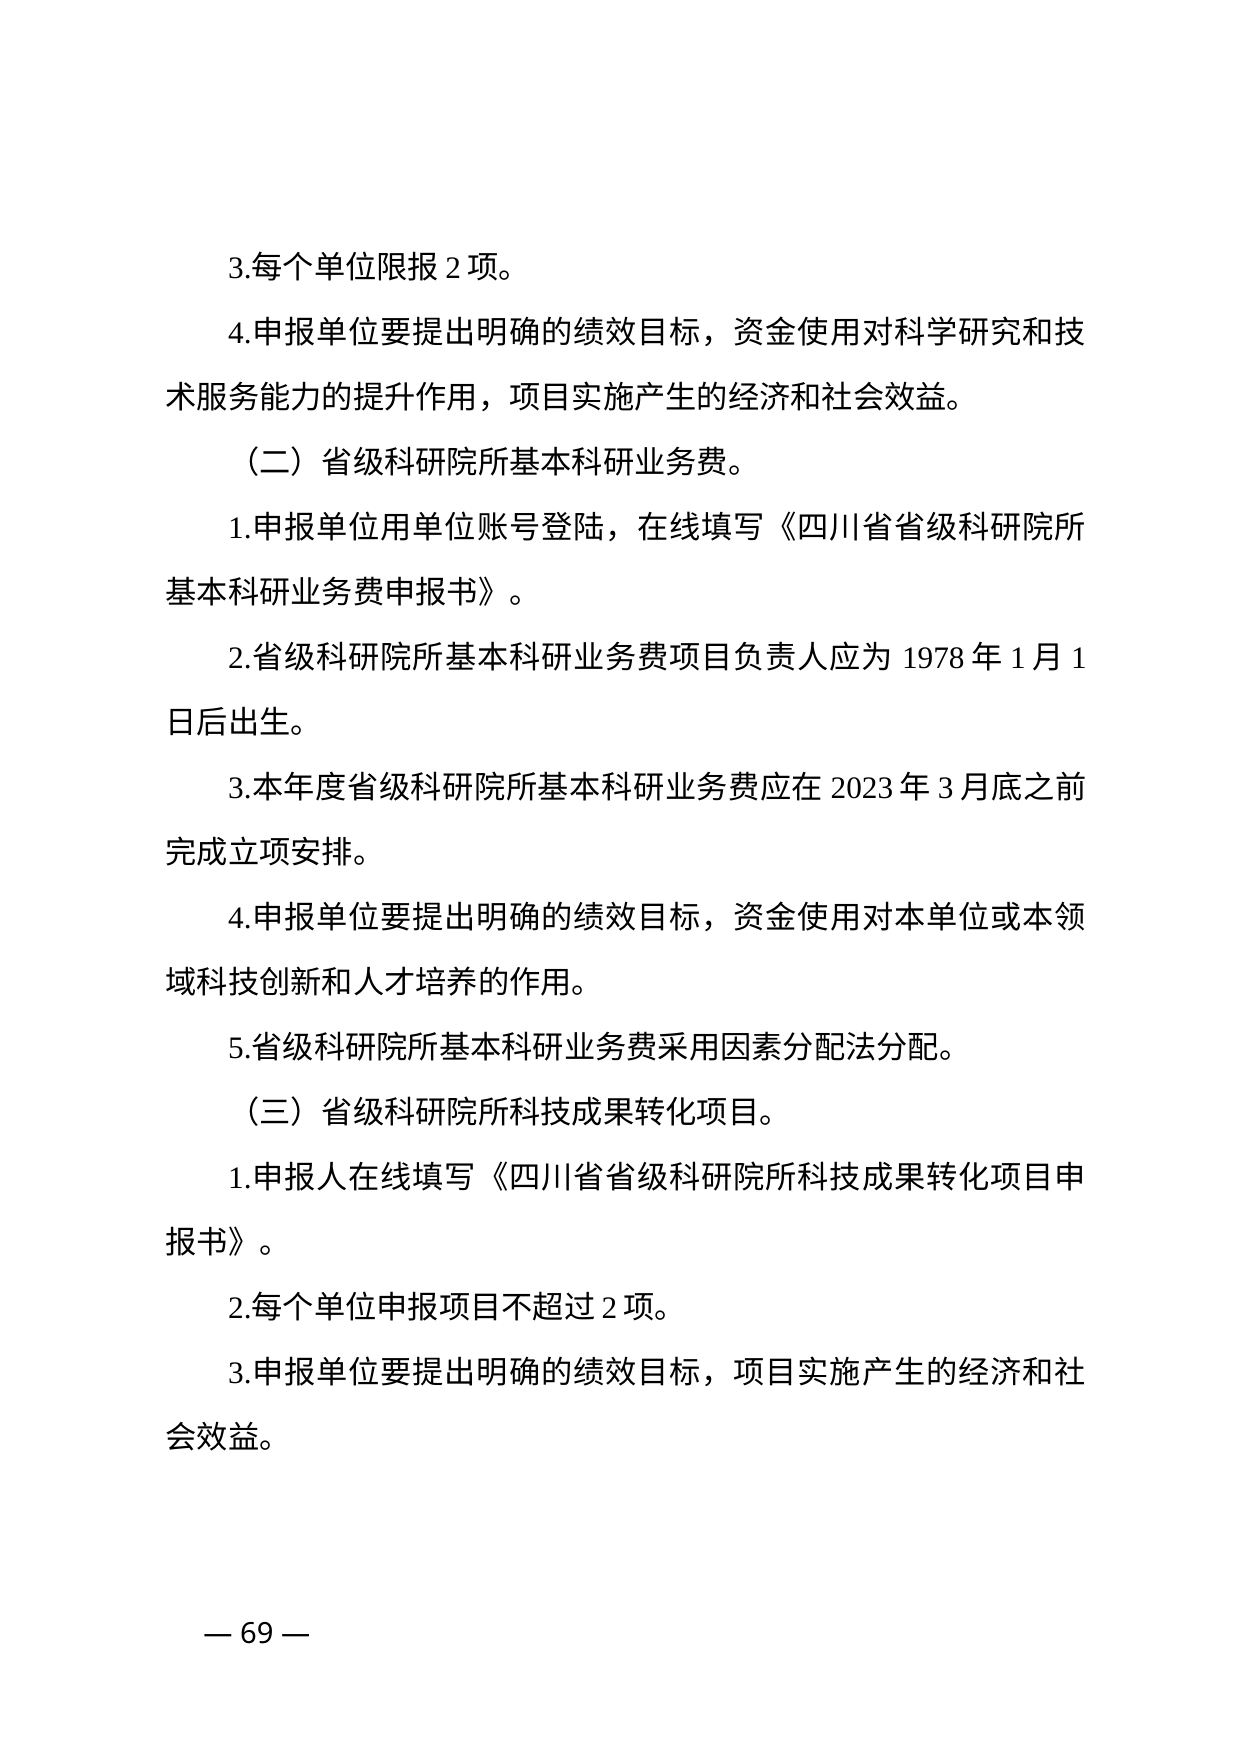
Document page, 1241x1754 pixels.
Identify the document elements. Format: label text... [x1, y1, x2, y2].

text 4.申报单位要提出明确的绩效目标，资金使用对科学研究和技术服务能力的提升作用，项目实施产生的经济和社会效益。 [165, 298, 1087, 428]
text 4.申报单位要提出明确的绩效目标，资金使用对本单位或本领域科技创新和人才培养的作用。 [165, 883, 1087, 1013]
text 1.申报人在线填写《四川省省级科研院所科技成果转化项目申报书》。 [165, 1143, 1087, 1273]
text 5.省级科研院所基本科研业务费采用因素分配法分配。 [165, 1013, 1087, 1078]
text 1.申报单位用单位账号登陆，在线填写《四川省省级科研院所基本科研业务费申报书》。 [165, 493, 1087, 623]
text 3.每个单位限报2项。 [165, 233, 1087, 298]
text 3.本年度省级科研院所基本科研业务费应在2023年3月底之前完成立项安排。 [165, 753, 1087, 883]
text 2.每个单位申报项目不超过2项。 [165, 1273, 1087, 1338]
text 2.省级科研院所基本科研业务费项目负责人应为1978年1月1日后出生。 [165, 623, 1087, 753]
text 3.申报单位要提出明确的绩效目标，项目实施产生的经济和社会效益。 [165, 1338, 1087, 1468]
text （二）省级科研院所基本科研业务费。 [165, 428, 1087, 493]
text （三）省级科研院所科技成果转化项目。 [165, 1078, 1087, 1143]
